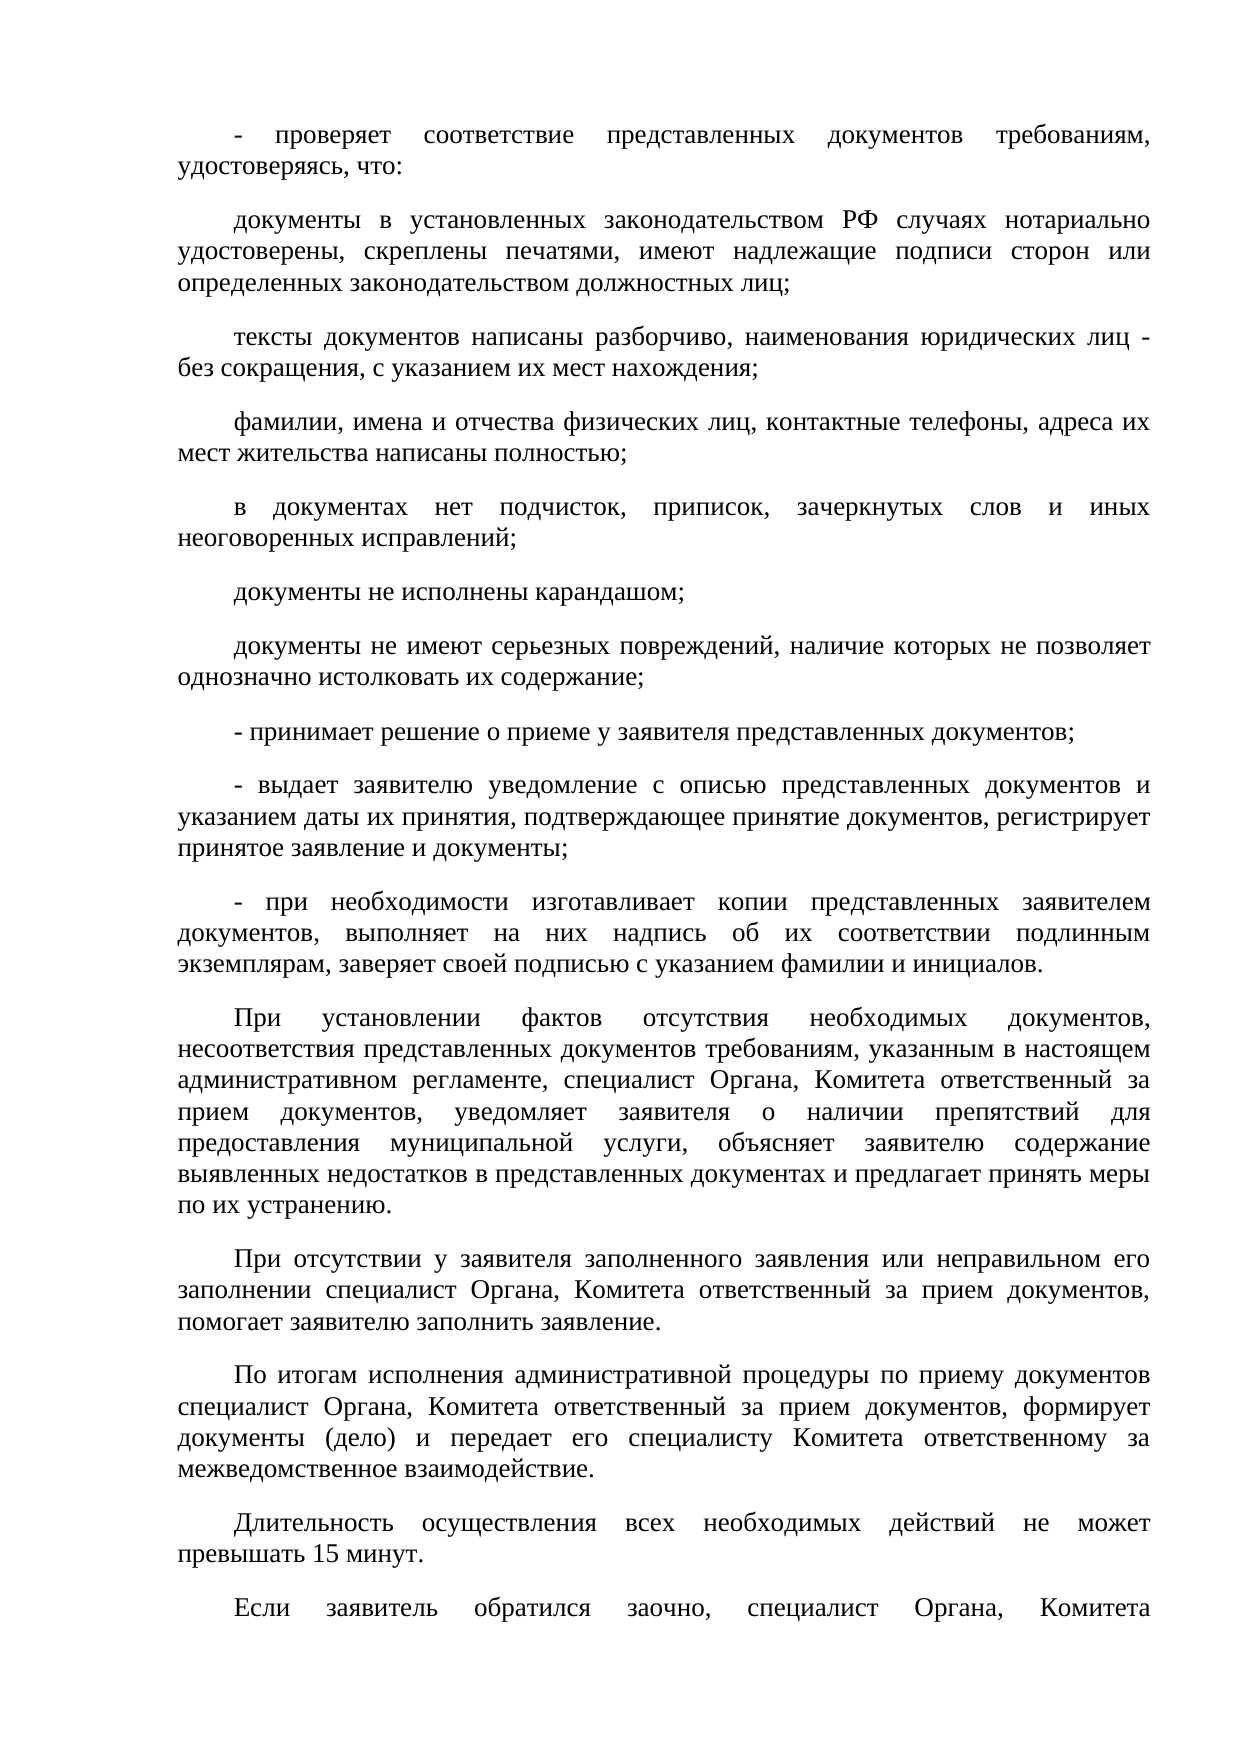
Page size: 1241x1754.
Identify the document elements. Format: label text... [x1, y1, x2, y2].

text По итогам исполнения административной процедуры по приему документов специалист Органа, Комитета ответственный за прием документов, формирует документы (дело) и передает его специалисту Комитета ответственному за межведомственное взаимодействие. [177, 1359, 1152, 1483]
text документы не имеют серьезных повреждений, наличие которых не позволяет однозначно истолковать их содержание; [177, 629, 1152, 692]
text - принимает решение о приеме у заявителя представленных документов; [177, 714, 1152, 746]
text - выдает заявителю уведомление с описью представленных документов и указанием даты их принятия, подтверждающее принятие документов, регистрирует принятое заявление и документы; [177, 769, 1152, 862]
text документы в установленных законодательством РФ случаях нотариально удостоверены, скреплены печатями, имеют надлежащие подписи сторон или определенных законодательством должностных лиц; [177, 203, 1152, 297]
text - при необходимости изготавливает копии представленных заявителем документов, выполняет на них надпись об их соответствии подлинным экземплярам, заверяет своей подписью с указанием фамилии и инициалов. [177, 885, 1152, 978]
text - проверяет соответствие представленных документов требованиям, удостоверяясь, что: [177, 118, 1152, 180]
text фамилии, имена и отчества физических лиц, контактные телефоны, адреса их мест жительства написаны полностью; [177, 405, 1152, 467]
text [177, 1591, 1152, 1622]
text При отсутствии у заявителя заполненного заявления или неправильном его заполнении специалист Органа, Комитета ответственный за прием документов, помогает заявителю заполнить заявление. [177, 1242, 1152, 1336]
text тексты документов написаны разборчиво, наименования юридических лиц - без сокращения, с указанием их мест нахождения; [177, 320, 1152, 382]
text При установлении фактов отсутствия необходимых документов, несоответствия представленных документов требованиям, указанным в настоящем административном регламенте, специалист Органа, Комитета ответственный за прием документов, уведомляет заявителя о наличии препятствий для предоставления муниципальной услуги, объясняет заявителю содержание выявленных недостатков в представленных документах и предлагает принять меры по их устранению. [177, 1001, 1152, 1219]
text Длительность осуществления всех необходимых действий не может превышать 15 минут. [177, 1506, 1152, 1568]
text в документах нет подчисток, приписок, зачеркнутых слов и иных неоговоренных исправлений; [177, 490, 1152, 552]
text документы не исполнены карандашом; [177, 575, 1152, 606]
